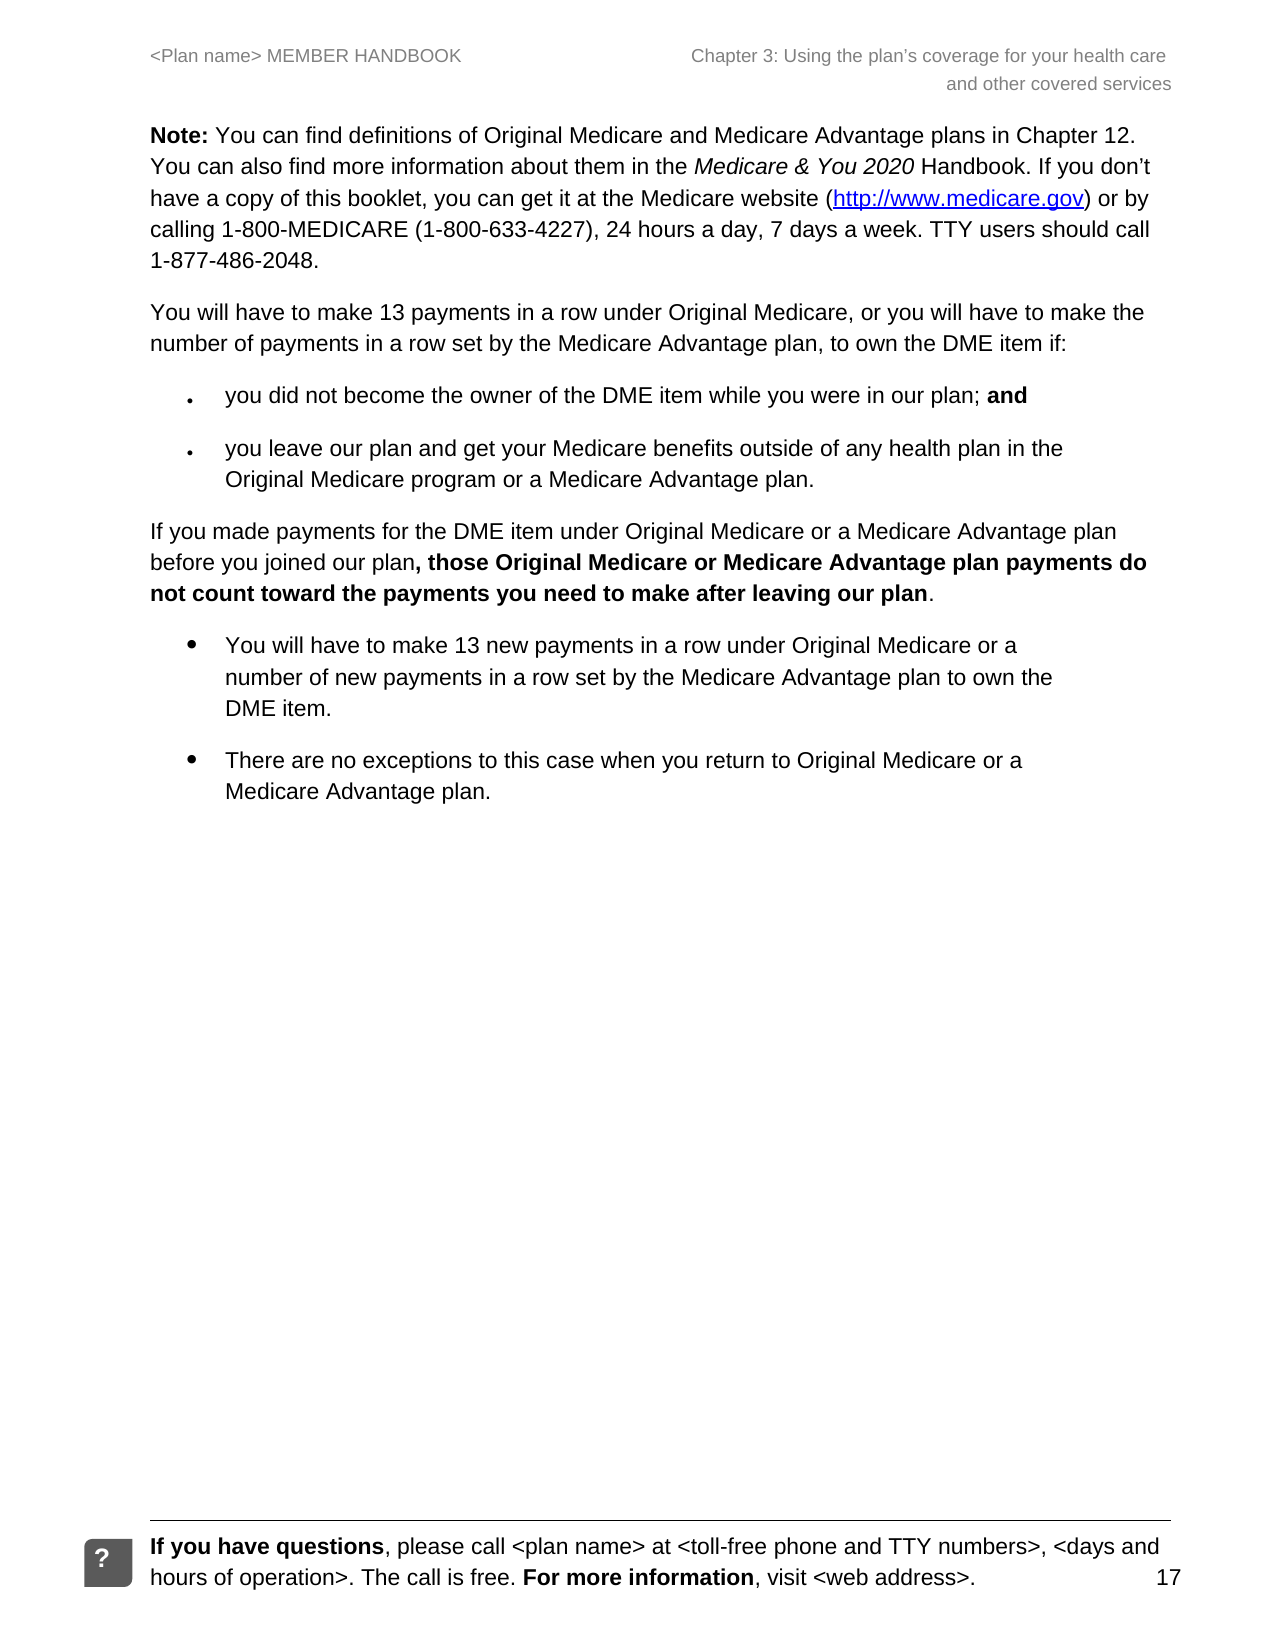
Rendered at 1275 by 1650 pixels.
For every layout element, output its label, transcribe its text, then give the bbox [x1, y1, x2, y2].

text You will have to make 13 payments in a row under Original Medicare, or you will have to make the number of payments in a row set by the Medicare Advantage plan, to own the DME item if: [150, 296, 1171, 358]
text If you made payments for the DME item under Original Medicare or a Medicare Advantage plan before you joined our plan, those Original Medicare or Medicare Advantage plan payments do not count toward the payments you need to make after leaving our plan. [150, 514, 1171, 608]
list you leave our plan and get your Medicare benefits outside of any health plan in the Original Medicare program or a Medicare Advantage plan. [187, 431, 1096, 493]
list There are no exceptions to this case when you return to Original Medicare or a Medicare Advantage plan. [187, 743, 1096, 806]
text Note: You can find definitions of Original Medicare and Medicare Advantage plans in Chapter 12. You can also find more information about them in the Medicare & You 2020 Handbook. If you don’t have a copy of this booklet, you can get it at the Medicare website (http://www.medicare.gov) or by calling 1-800-MEDICARE (1-800-633-4227), 24 hours a day, 7 days a week. TTY users should call 1-877-486-2048. [150, 118, 1171, 275]
list You will have to make 13 new payments in a row under Original Medicare or a number of new payments in a row set by the Medicare Advantage plan to own the DME item. [187, 629, 1096, 723]
list you did not become the owner of the DME item while you were in our plan; and [187, 379, 1096, 410]
